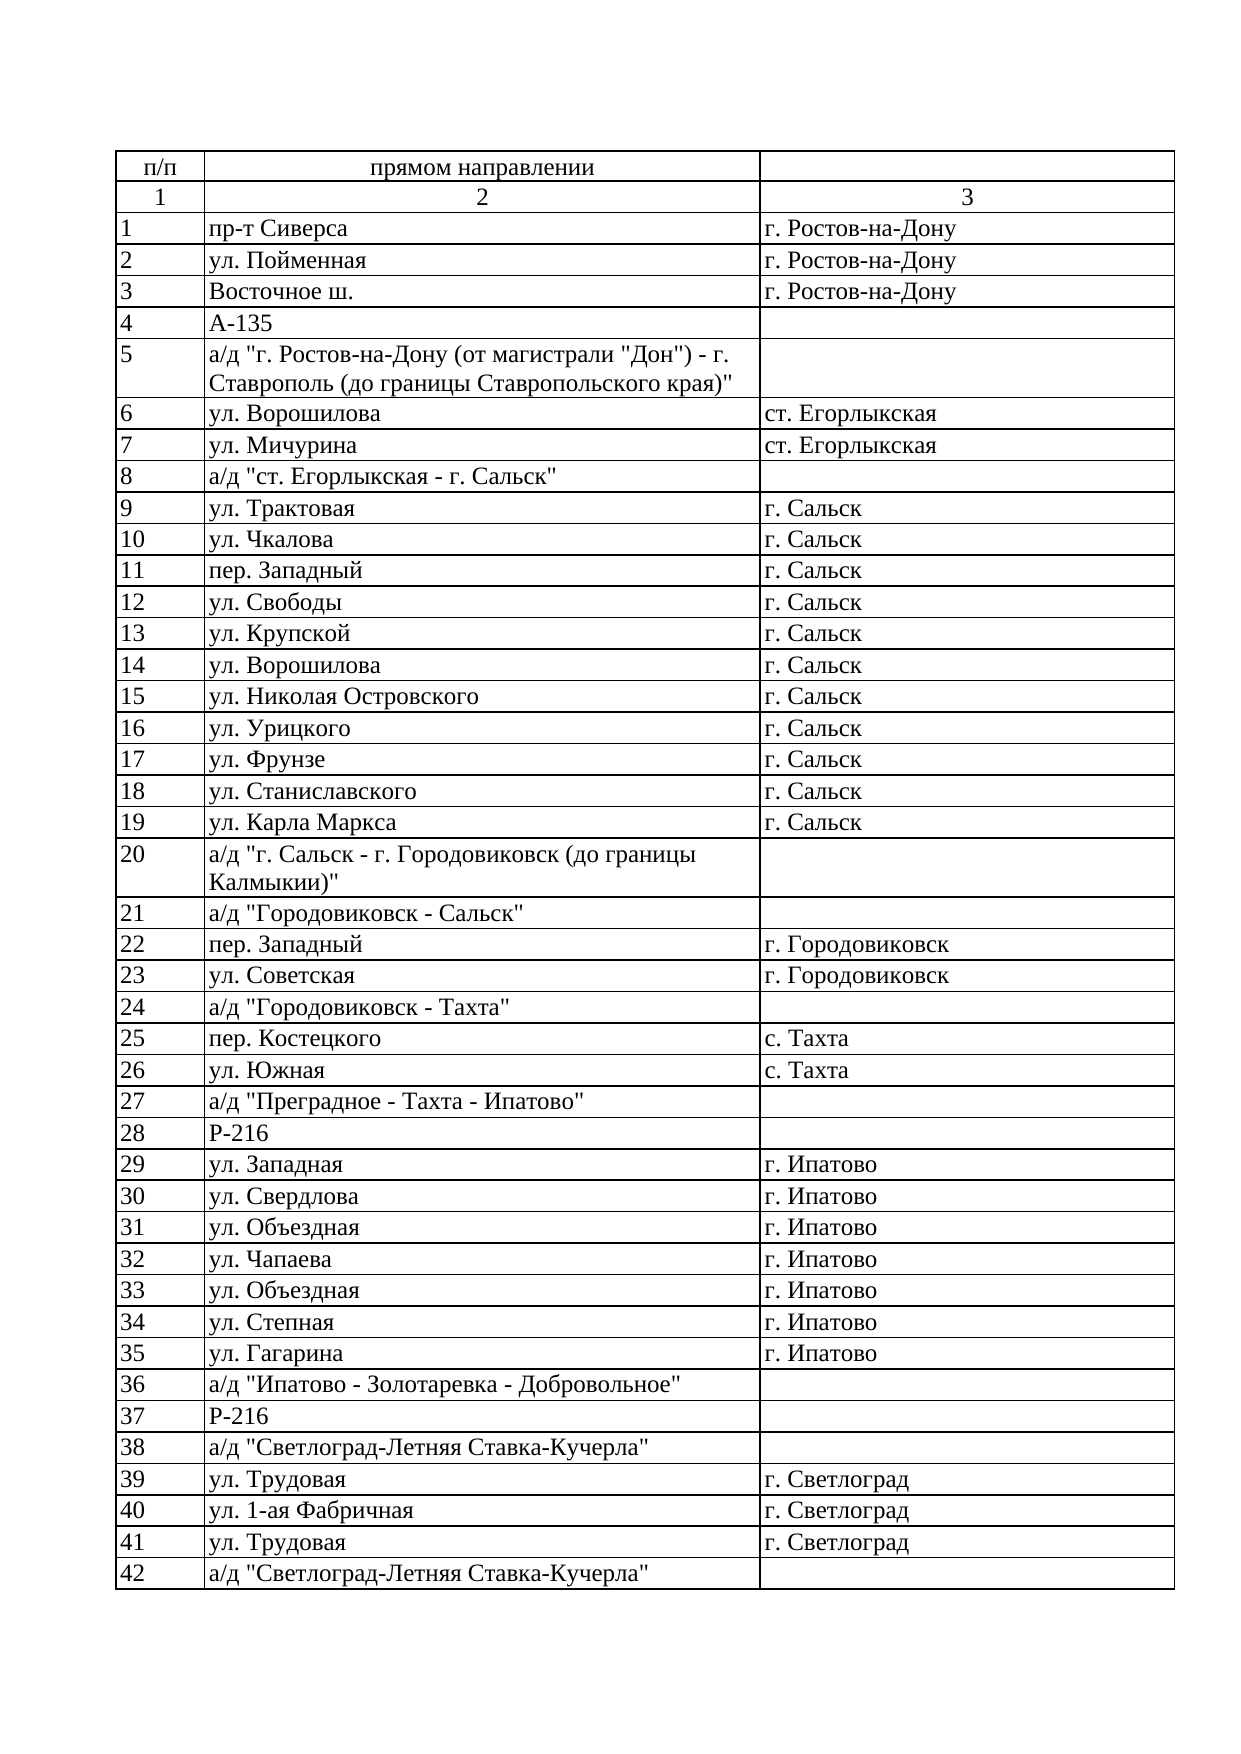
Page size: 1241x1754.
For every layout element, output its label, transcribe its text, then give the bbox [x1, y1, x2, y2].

table_cell 14 [117, 650, 204, 680]
table_cell 16 [117, 713, 204, 743]
table_cell 25 [117, 1024, 204, 1053]
table_cell 2 [205, 182, 759, 212]
table_cell ул. Фрунзе [205, 744, 759, 774]
table_cell г. Ипатово [761, 1307, 1174, 1337]
table_cell 30 [117, 1181, 204, 1211]
table_cell [761, 992, 1174, 1022]
table_cell г. Сальск [761, 681, 1174, 711]
table_cell г. Ипатово [761, 1181, 1174, 1211]
table_cell ул. Объездная [205, 1212, 759, 1242]
table_cell а/д "Городовиковск - Тахта" [205, 992, 759, 1022]
table_cell ул. Свердлова [205, 1181, 759, 1211]
table_cell ул. 1-ая Фабричная [205, 1496, 759, 1525]
table_cell [761, 839, 1174, 896]
table_cell г. Ипатово [761, 1244, 1174, 1274]
table_cell ул. Свободы [205, 587, 759, 617]
table_cell Восточное ш. [205, 276, 759, 306]
table_cell г. Сальск [761, 650, 1174, 680]
table_cell а/д "Преградное - Тахта - Ипатово" [205, 1087, 759, 1116]
table_cell а/д "Светлоград-Летняя Ставка-Кучерла" [205, 1433, 759, 1462]
table_cell г. Светлоград [761, 1496, 1174, 1525]
table_cell г. Сальск [761, 556, 1174, 585]
table_cell г. Светлоград [761, 1527, 1174, 1557]
table_cell ул. Трудовая [205, 1464, 759, 1494]
table_cell ст. Егорлыкская [761, 398, 1174, 428]
table_cell 35 [117, 1338, 204, 1368]
table_cell ул. Южная [205, 1055, 759, 1085]
table_cell 4 [117, 308, 204, 338]
table_cell 3 [761, 182, 1174, 212]
table_cell с. Тахта [761, 1055, 1174, 1085]
table_cell 34 [117, 1307, 204, 1337]
table_cell г. Ипатово [761, 1212, 1174, 1242]
table_cell [761, 339, 1174, 397]
table_cell ул. Степная [205, 1307, 759, 1337]
table_cell 12 [117, 587, 204, 617]
table_cell г. Ростов-на-Дону [761, 276, 1174, 306]
table_cell г. Сальск [761, 493, 1174, 522]
table_cell 18 [117, 776, 204, 806]
table_cell а/д "г. Сальск - г. Городовиковск (до границы Калмыкии)" [205, 839, 759, 896]
table_cell 24 [117, 992, 204, 1022]
table_cell 36 [117, 1370, 204, 1399]
table_cell 38 [117, 1433, 204, 1462]
table_cell 31 [117, 1212, 204, 1242]
table_cell 8 [117, 461, 204, 491]
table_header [761, 152, 1174, 180]
table_cell ул. Мичурина [205, 430, 759, 459]
table_cell г. Ипатово [761, 1338, 1174, 1368]
table_cell [761, 1370, 1174, 1399]
table_cell ул. Объездная [205, 1275, 759, 1305]
table_cell а/д "ст. Егорлыкская - г. Сальск" [205, 461, 759, 491]
table_cell [761, 1558, 1174, 1588]
table_cell пр-т Сиверса [205, 213, 759, 243]
table_cell 39 [117, 1464, 204, 1494]
table_cell [761, 1433, 1174, 1462]
table_cell г. Сальск [761, 744, 1174, 774]
table_cell 15 [117, 681, 204, 711]
table_cell 6 [117, 398, 204, 428]
table_cell г. Светлоград [761, 1464, 1174, 1494]
table_cell ул. Гагарина [205, 1338, 759, 1368]
table_cell 11 [117, 556, 204, 585]
table_cell 9 [117, 493, 204, 522]
table_cell 32 [117, 1244, 204, 1274]
table_cell 28 [117, 1118, 204, 1148]
table_cell [761, 1087, 1174, 1116]
table_cell 23 [117, 961, 204, 991]
table_cell пер. Западный [205, 556, 759, 585]
table_cell А-135 [205, 308, 759, 338]
table_cell с. Тахта [761, 1024, 1174, 1053]
table_cell 20 [117, 839, 204, 896]
table_cell 13 [117, 618, 204, 648]
table_cell 19 [117, 807, 204, 837]
table_cell [761, 898, 1174, 928]
table_cell г. Сальск [761, 807, 1174, 837]
table_cell г. Сальск [761, 618, 1174, 648]
table_cell ул. Ворошилова [205, 650, 759, 680]
table_cell 7 [117, 430, 204, 459]
table_cell 17 [117, 744, 204, 774]
table_cell г. Ростов-на-Дону [761, 245, 1174, 275]
table_cell 1 [117, 213, 204, 243]
table_cell 27 [117, 1087, 204, 1116]
table_cell Р-216 [205, 1401, 759, 1431]
table_cell 40 [117, 1496, 204, 1525]
table_cell 3 [117, 276, 204, 306]
table_cell г. Ростов-на-Дону [761, 213, 1174, 243]
table_cell ул. Крупской [205, 618, 759, 648]
table_cell [761, 1118, 1174, 1148]
table_cell ул. Чкалова [205, 524, 759, 554]
table_cell 26 [117, 1055, 204, 1085]
table_cell 5 [117, 339, 204, 397]
table_cell ул. Карла Маркса [205, 807, 759, 837]
table_cell ул. Урицкого [205, 713, 759, 743]
table_cell [761, 308, 1174, 338]
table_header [205, 152, 759, 180]
table_cell а/д "Ипатово - Золотаревка - Добровольное" [205, 1370, 759, 1399]
table_cell г. Ипатово [761, 1150, 1174, 1179]
table_cell ул. Чапаева [205, 1244, 759, 1274]
table_cell 10 [117, 524, 204, 554]
table_cell г. Городовиковск [761, 961, 1174, 991]
table_cell ул. Трактовая [205, 493, 759, 522]
table_cell ул. Западная [205, 1150, 759, 1179]
table_cell 29 [117, 1150, 204, 1179]
table_cell 2 [117, 245, 204, 275]
table_cell а/д "г. Ростов-на-Дону (от магистрали "Дон") - г. Ставрополь (до границы Ставропольского края)" [205, 339, 759, 397]
table_header N п/п [117, 152, 204, 180]
table_cell г. Ипатово [761, 1275, 1174, 1305]
table_cell 21 [117, 898, 204, 928]
table_cell ул. Советская [205, 961, 759, 991]
table_cell Р-216 [205, 1118, 759, 1148]
table_cell ул. Пойменная [205, 245, 759, 275]
table_cell г. Сальск [761, 776, 1174, 806]
table_cell 22 [117, 929, 204, 959]
table_cell г. Сальск [761, 524, 1174, 554]
table_cell [761, 1401, 1174, 1431]
table_cell г. Сальск [761, 713, 1174, 743]
table_cell пер. Костецкого [205, 1024, 759, 1053]
table_cell ул. Николая Островского [205, 681, 759, 711]
table_cell ул. Ворошилова [205, 398, 759, 428]
table_cell ул. Станиславского [205, 776, 759, 806]
table_cell г. Сальск [761, 587, 1174, 617]
table_cell [761, 461, 1174, 491]
table_cell ст. Егорлыкская [761, 430, 1174, 459]
table_cell пер. Западный [205, 929, 759, 959]
table_cell 33 [117, 1275, 204, 1305]
table_cell ул. Трудовая [205, 1527, 759, 1557]
table_cell 42 [117, 1558, 204, 1588]
table_cell 1 [117, 182, 204, 212]
table_cell 37 [117, 1401, 204, 1431]
table_cell г. Городовиковск [761, 929, 1174, 959]
table_cell а/д "Светлоград-Летняя Ставка-Кучерла" [205, 1558, 759, 1588]
table_cell а/д "Городовиковск - Сальск" [205, 898, 759, 928]
table_cell 41 [117, 1527, 204, 1557]
